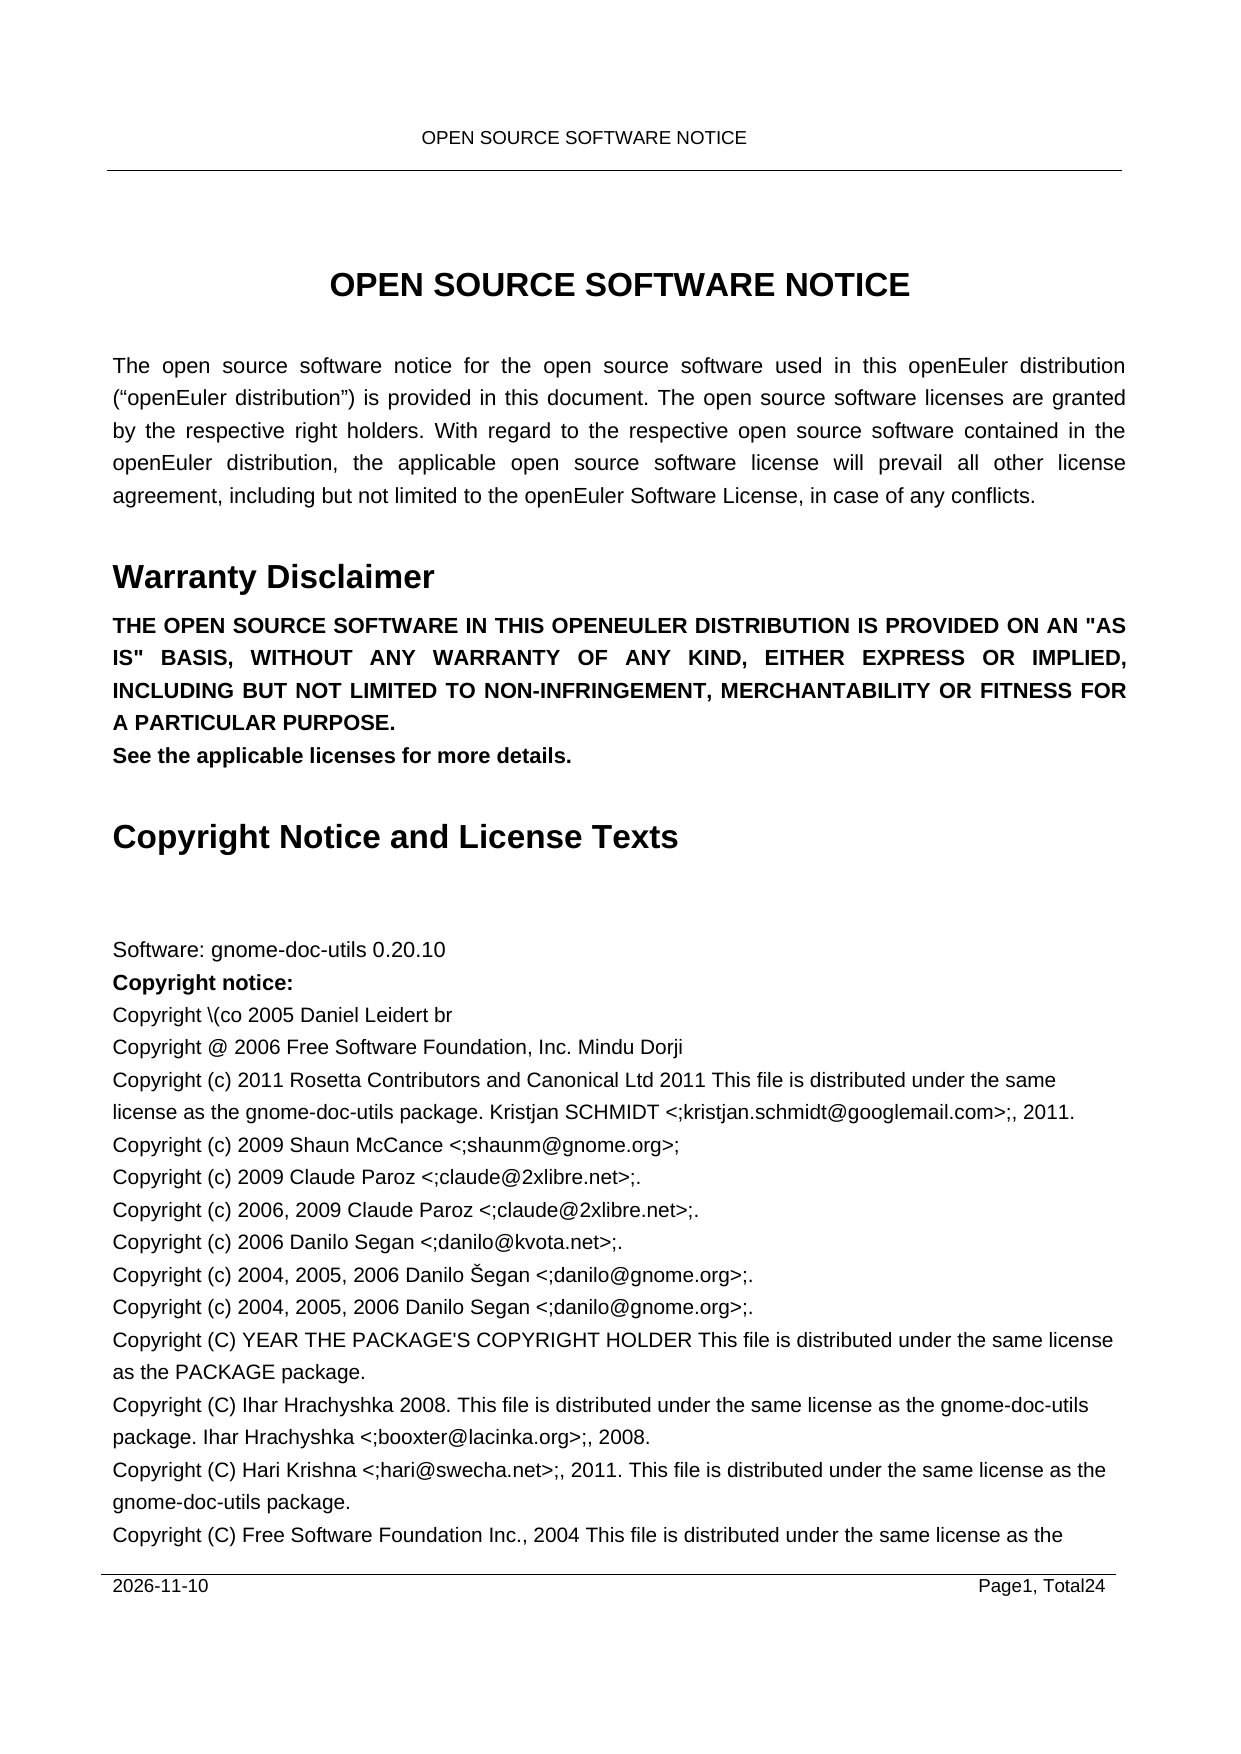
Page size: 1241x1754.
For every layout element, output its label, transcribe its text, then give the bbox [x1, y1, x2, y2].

text Copyright @ 2006 Free Software Foundation, Inc. Mindu Dorji [112, 1031, 1128, 1063]
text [112, 1518, 1128, 1551]
text The open source software notice for the open source software used in this openEuler distribution (“openEuler distribution”) is provided in this document. The open source software licenses are granted by the respective right holders. With regard to the respective open source software contained in the openEuler distribution, the applicable open source software license will prevail all other license agreement, including but not limited to the openEuler Software License, in case of any conflicts. [112, 349, 1128, 511]
text Copyright (c) 2004, 2005, 2006 Danilo Šegan <;danilo@gnome.org>;. [112, 1258, 1128, 1291]
text Copyright (C) YEAR THE PACKAGE'S COPYRIGHT HOLDER This file is distributed under the same license as the PACKAGE package. [112, 1323, 1128, 1388]
text THE OPEN SOURCE SOFTWARE IN THIS OPENEULER DISTRIBUTION IS PROVIDED ON AN "AS IS" BASIS, WITHOUT ANY WARRANTY OF ANY KIND, EITHER EXPRESS OR IMPLIED, INCLUDING BUT NOT LIMITED TO NON-INFRINGEMENT, MERCHANTABILITY OR FITNESS FOR A PARTICULAR PURPOSE. See the applicable licenses for more details. [112, 609, 1128, 771]
text Copyright (C) Ihar Hrachyshka 2008. This file is distributed under the same license as the gnome-doc-utils package. Ihar Hrachyshka <;booxter@lacinka.org>;, 2008. [112, 1388, 1128, 1453]
text Copyright (c) 2006, 2009 Claude Paroz <;claude@2xlibre.net>;. [112, 1193, 1128, 1226]
text Copyright (c) 2004, 2005, 2006 Danilo Segan <;danilo@gnome.org>;. [112, 1291, 1128, 1323]
text Copyright (c) 2009 Claude Paroz <;claude@2xlibre.net>;. [112, 1161, 1128, 1193]
text Warranty Disclaimer [112, 544, 1128, 609]
text Copyright notice: [112, 966, 1128, 998]
text Copyright Notice and License Texts [112, 804, 1128, 869]
text Copyright \(co 2005 Daniel Leidert br [112, 998, 1128, 1031]
text Copyright (c) 2011 Rosetta Contributors and Canonical Ltd 2011 This file is distributed under the same license as the gnome-doc-utils package. Kristjan SCHMIDT <;kristjan.schmidt@googlemail.com>;, 2011. [112, 1063, 1128, 1128]
text Software: gnome-doc-utils 0.20.10 [112, 933, 1128, 966]
text Copyright (c) 2006 Danilo Segan <;danilo@kvota.net>;. [112, 1226, 1128, 1258]
text OPEN SOURCE SOFTWARE NOTICE [112, 251, 1128, 316]
text Copyright (c) 2009 Shaun McCance <;shaunm@gnome.org>; [112, 1128, 1128, 1161]
text Copyright (C) Hari Krishna <;hari@swecha.net>;, 2011. This file is distributed under the same license as the gnome-doc-utils package. [112, 1453, 1128, 1518]
